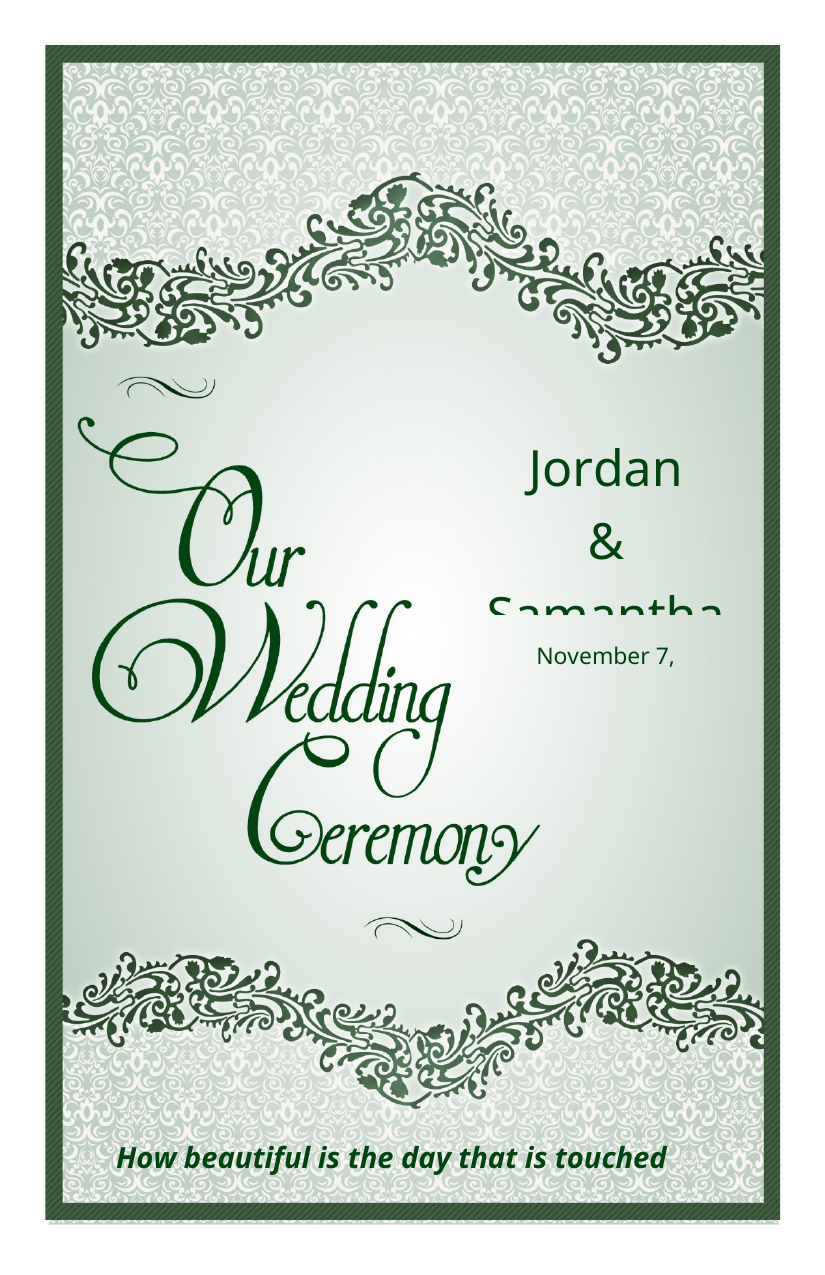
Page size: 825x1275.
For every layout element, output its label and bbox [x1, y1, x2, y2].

picture [45, 45, 781, 1225]
